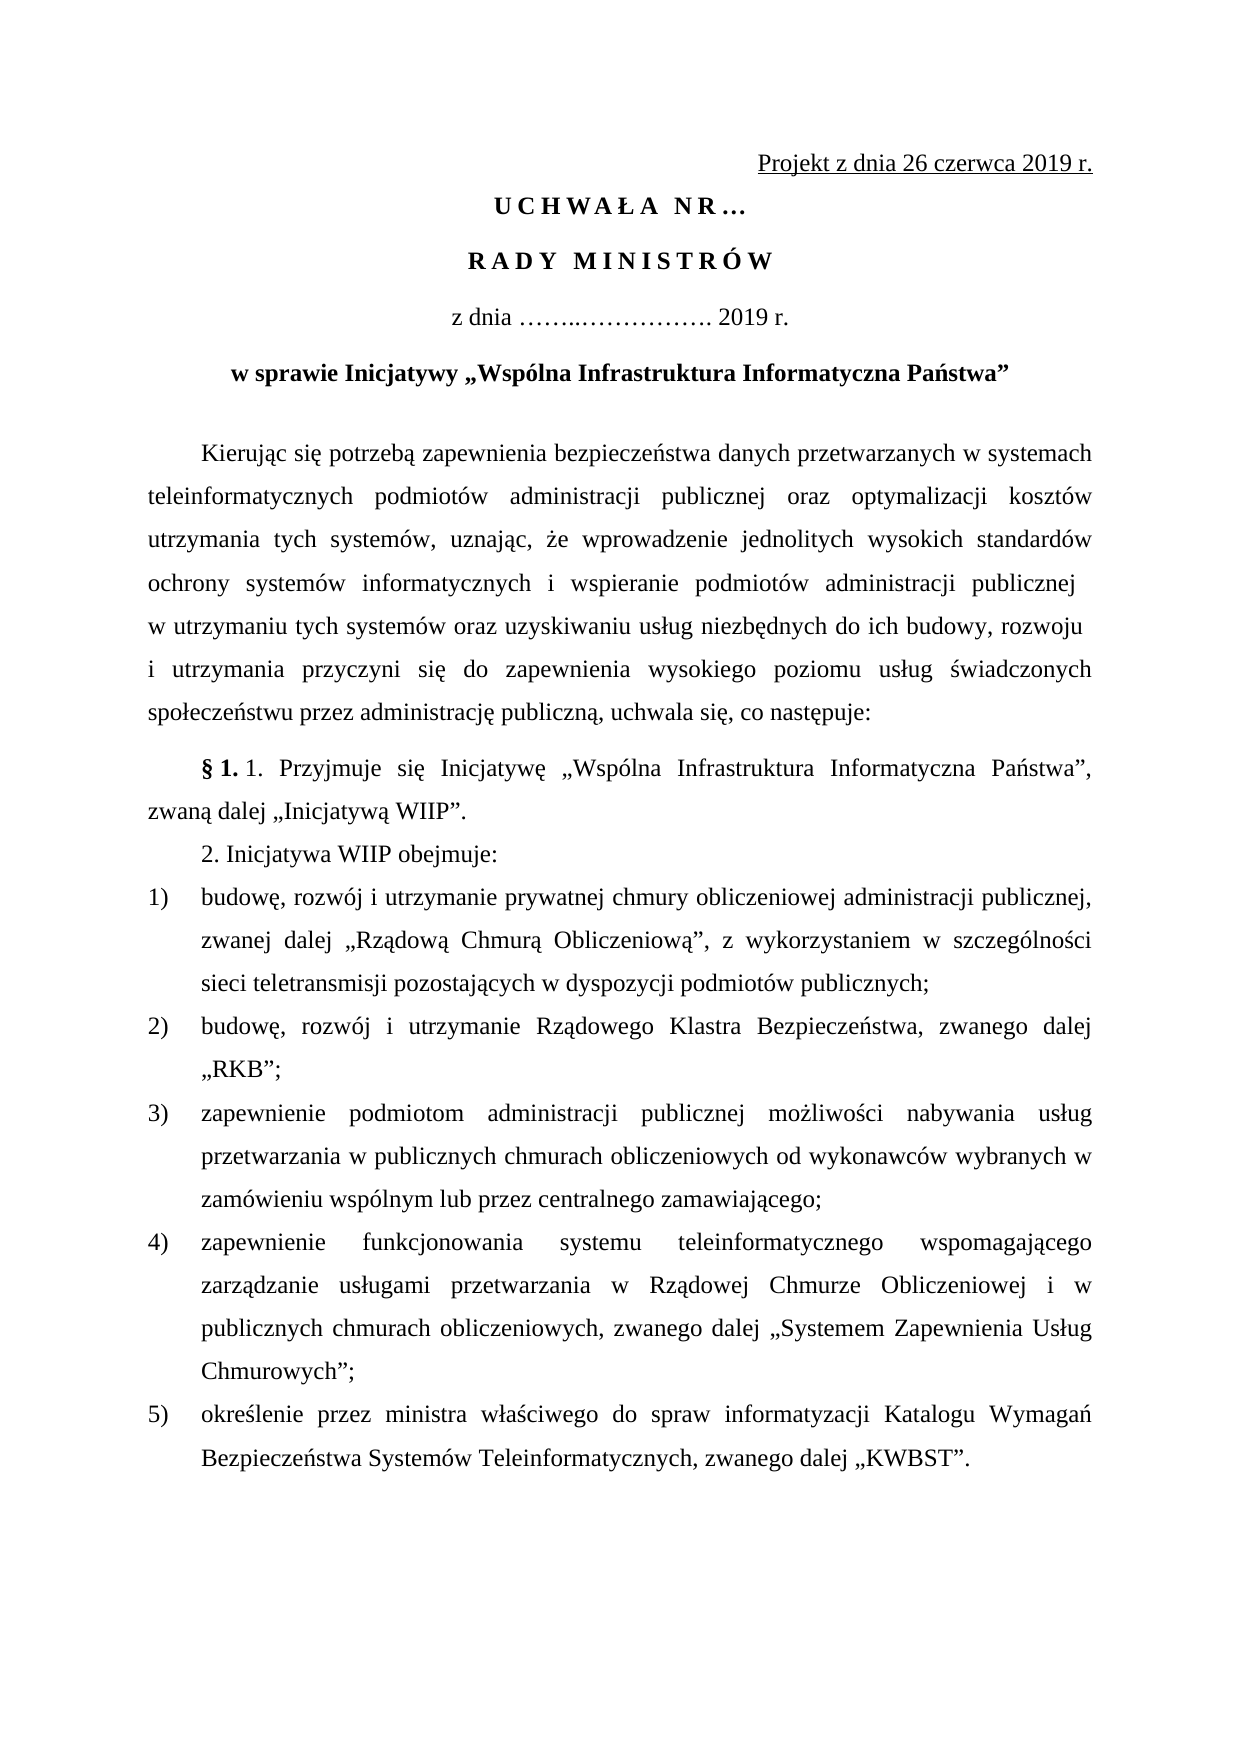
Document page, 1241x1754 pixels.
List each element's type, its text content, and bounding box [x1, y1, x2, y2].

text w sprawie Inicjatywy „Wspólna Infrastruktura Informatyczna Państwa” [148, 358, 1093, 386]
text 4) zapewnienie funkcjonowania systemu teleinformatycznego wspomagającego zarządzanie usługami przetwarzania w Rządowej Chmurze Obliczeniowej i w publicznych chmurach obliczeniowych, zwanego dalej „Systemem Zapewnienia Usług Chmurowych”; [148, 1227, 1093, 1385]
text RADY MINISTRÓW [148, 246, 1093, 275]
text 5) określenie przez ministra właściwego do spraw informatyzacji Katalogu Wymagań Bezpieczeństwa Systemów Teleinformatycznych, zwanego dalej „KWBST”. [148, 1399, 1093, 1471]
text z dnia ……..……………. 2019 r. [148, 302, 1093, 331]
text Projekt z dnia 26 czerwca 2019 r. [148, 148, 1093, 176]
text 2. Inicjatywa WIIP obejmuje: [148, 839, 1093, 868]
text 1) budowę, rozwój i utrzymanie prywatnej chmury obliczeniowej administracji publicznej, zwanej dalej „Rządową Chmurą Obliczeniową”, z wykorzystaniem w szczególności sieci teletransmisji pozostających w dyspozycji podmiotów publicznych; [148, 882, 1093, 997]
text Kierując się potrzebą zapewnienia bezpieczeństwa danych przetwarzanych w systemach teleinformatycznych podmiotów administracji publicznej oraz optymalizacji kosztów utrzymania tych systemów, uznając, że wprowadzenie jednolitych wysokich standardów ochrony systemów informatycznych i wspieranie podmiotów administracji publicznej w utrzymaniu tych systemów oraz uzyskiwaniu usług niezbędnych do ich budowy, rozwoju i utrzymania przyczyni się do zapewnienia wysokiego poziomu usług świadczonych społeczeństwu przez administrację publiczną, uchwala się, co następuje: [148, 438, 1093, 726]
text 3) zapewnienie podmiotom administracji publicznej możliwości nabywania usług przetwarzania w publicznych chmurach obliczeniowych od wykonawców wybranych w zamówieniu wspólnym lub przez centralnego zamawiającego; [148, 1098, 1093, 1213]
text UCHWAŁA NR… [148, 191, 1093, 219]
text 2) budowę, rozwój i utrzymanie Rządowego Klastra Bezpieczeństwa, zwanego dalej „RKB”; [148, 1011, 1093, 1083]
text § 1. 1. Przyjmuje się Inicjatywę „Wspólna Infrastruktura Informatyczna Państwa”, zwaną dalej „Inicjatywą WIIP”. [148, 753, 1093, 824]
